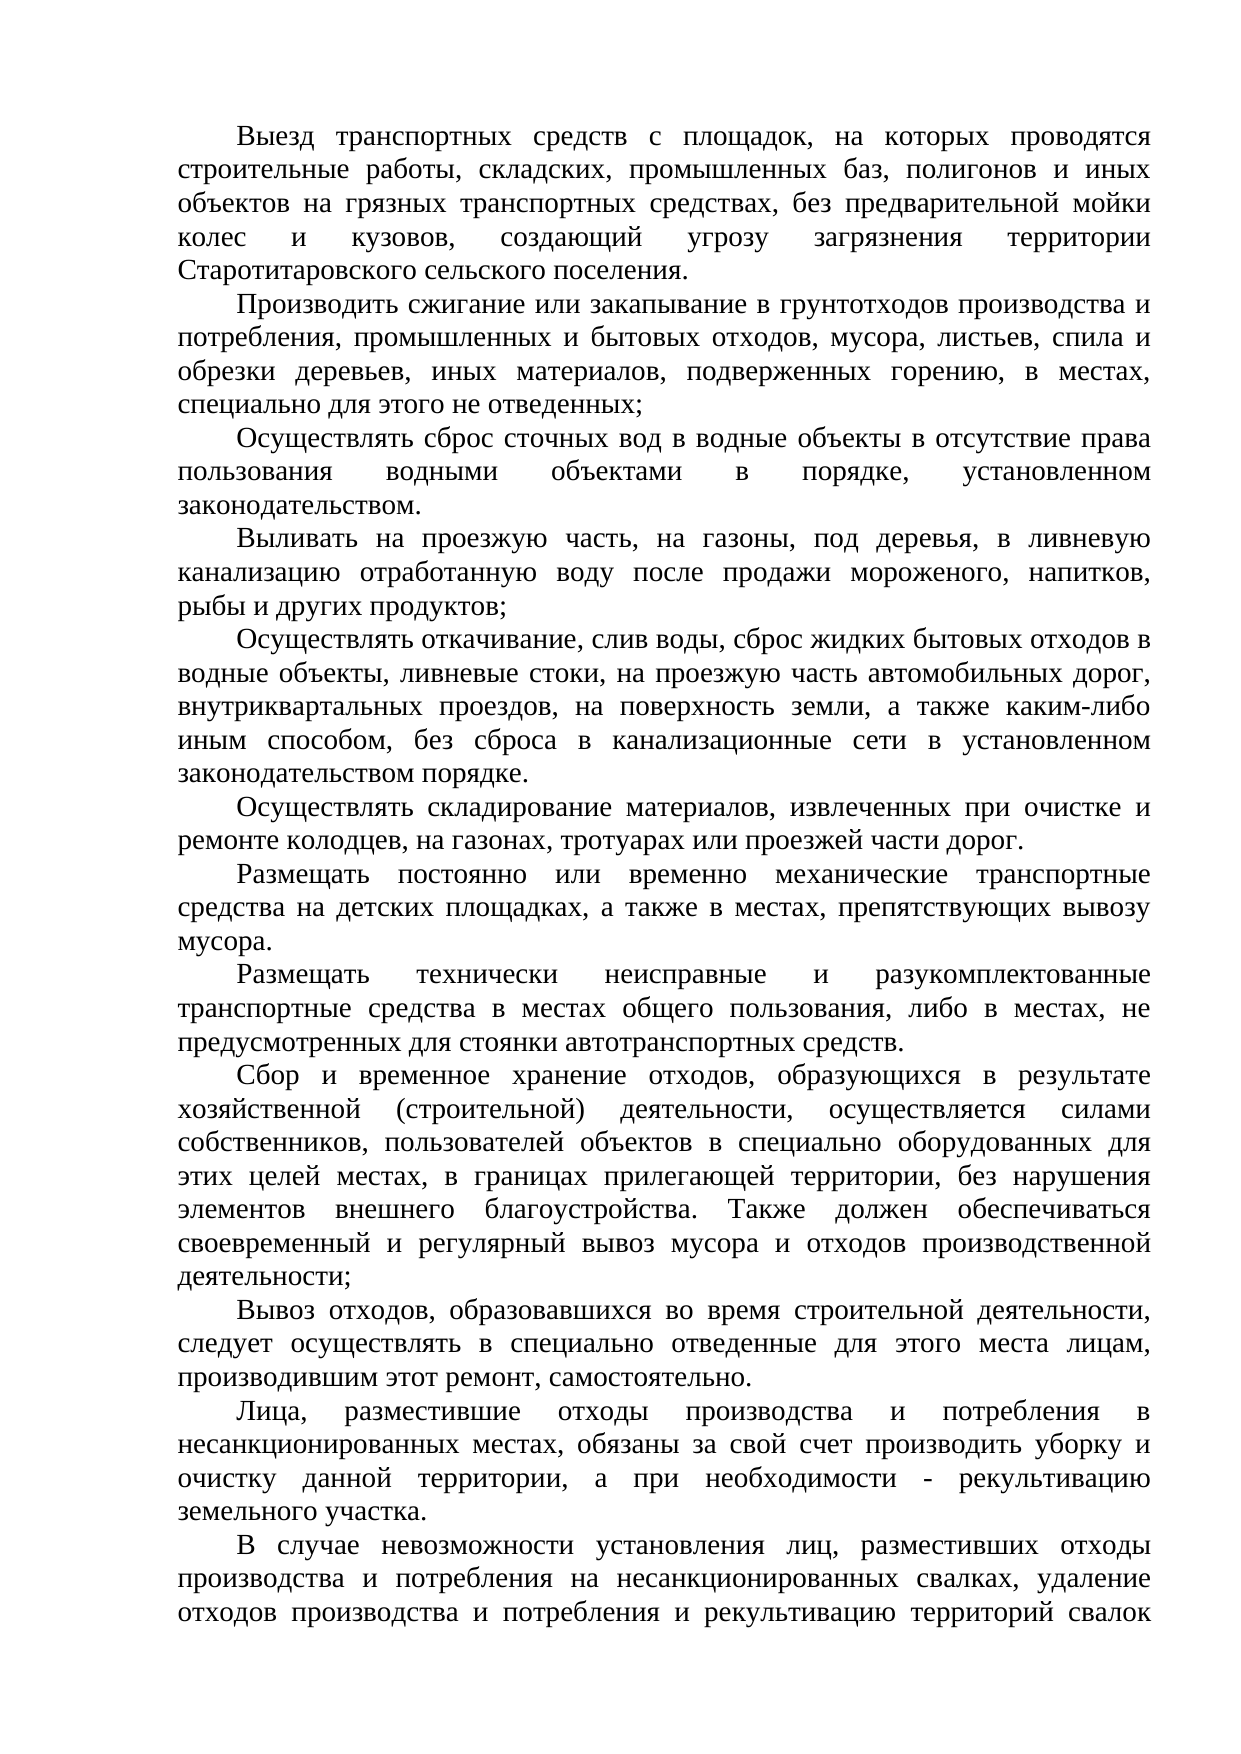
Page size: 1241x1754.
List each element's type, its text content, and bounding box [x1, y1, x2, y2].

text Сбор и временное хранение отходов, образующихся в результате хозяйственной (строительной) деятельности, осуществляется силами собственников, пользователей объектов в специально оборудованных для этих целей местах, в границах прилегающей территории, без нарушения элементов внешнего благоустройства. Также должен обеспечиваться своевременный и регулярный вывоз мусора и отходов производственной деятельности; [177, 1057, 1152, 1292]
text Вывоз отходов, образовавшихся во время строительной деятельности, следует осуществлять в специально отведенные для этого места лицам, производившим этот ремонт, самостоятельно. [177, 1292, 1152, 1393]
text Лица, разместившие отходы производства и потребления в несанкционированных местах, обязаны за свой счет производить уборку и очистку данной территории, а при необходимости - рекультивацию земельного участка. [177, 1393, 1152, 1527]
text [177, 1527, 1152, 1627]
text Осуществлять откачивание, слив воды, сброс жидких бытовых отходов в водные объекты, ливневые стоки, на проезжую часть автомобильных дорог, внутриквартальных проездов, на поверхность земли, а также каким-либо иным способом, без сброса в канализационные сети в установленном законодательством порядке. [177, 621, 1152, 789]
text Производить сжигание или закапывание в грунтотходов производства и потребления, промышленных и бытовых отходов, мусора, листьев, спила и обрезки деревьев, иных материалов, подверженных горению, в местах, специально для этого не отведенных; [177, 286, 1152, 420]
text Размещать постоянно или временно механические транспортные средства на детских площадках, а также в местах, препятствующих вывозу мусора. [177, 856, 1152, 957]
text Размещать технически неисправные и разукомплектованные транспортные средства в местах общего пользования, либо в местах, не предусмотренных для стоянки автотранспортных средств. [177, 957, 1152, 1057]
text Выезд транспортных средств с площадок, на которых проводятся строительные работы, складских, промышленных баз, полигонов и иных объектов на грязных транспортных средствах, без предварительной мойки колес и кузовов, создающий угрозу загрязнения территории Старотитаровского сельского поселения. [177, 118, 1152, 286]
text Выливать на проезжую часть, на газоны, под деревья, в ливневую канализацию отработанную воду после продажи мороженого, напитков, рыбы и других продуктов; [177, 521, 1152, 621]
text Осуществлять сброс сточных вод в водные объекты в отсутствие права пользования водными объектами в порядке, установленном законодательством. [177, 420, 1152, 521]
text Осуществлять складирование материалов, извлеченных при очистке и ремонте колодцев, на газонах, тротуарах или проезжей части дорог. [177, 789, 1152, 856]
